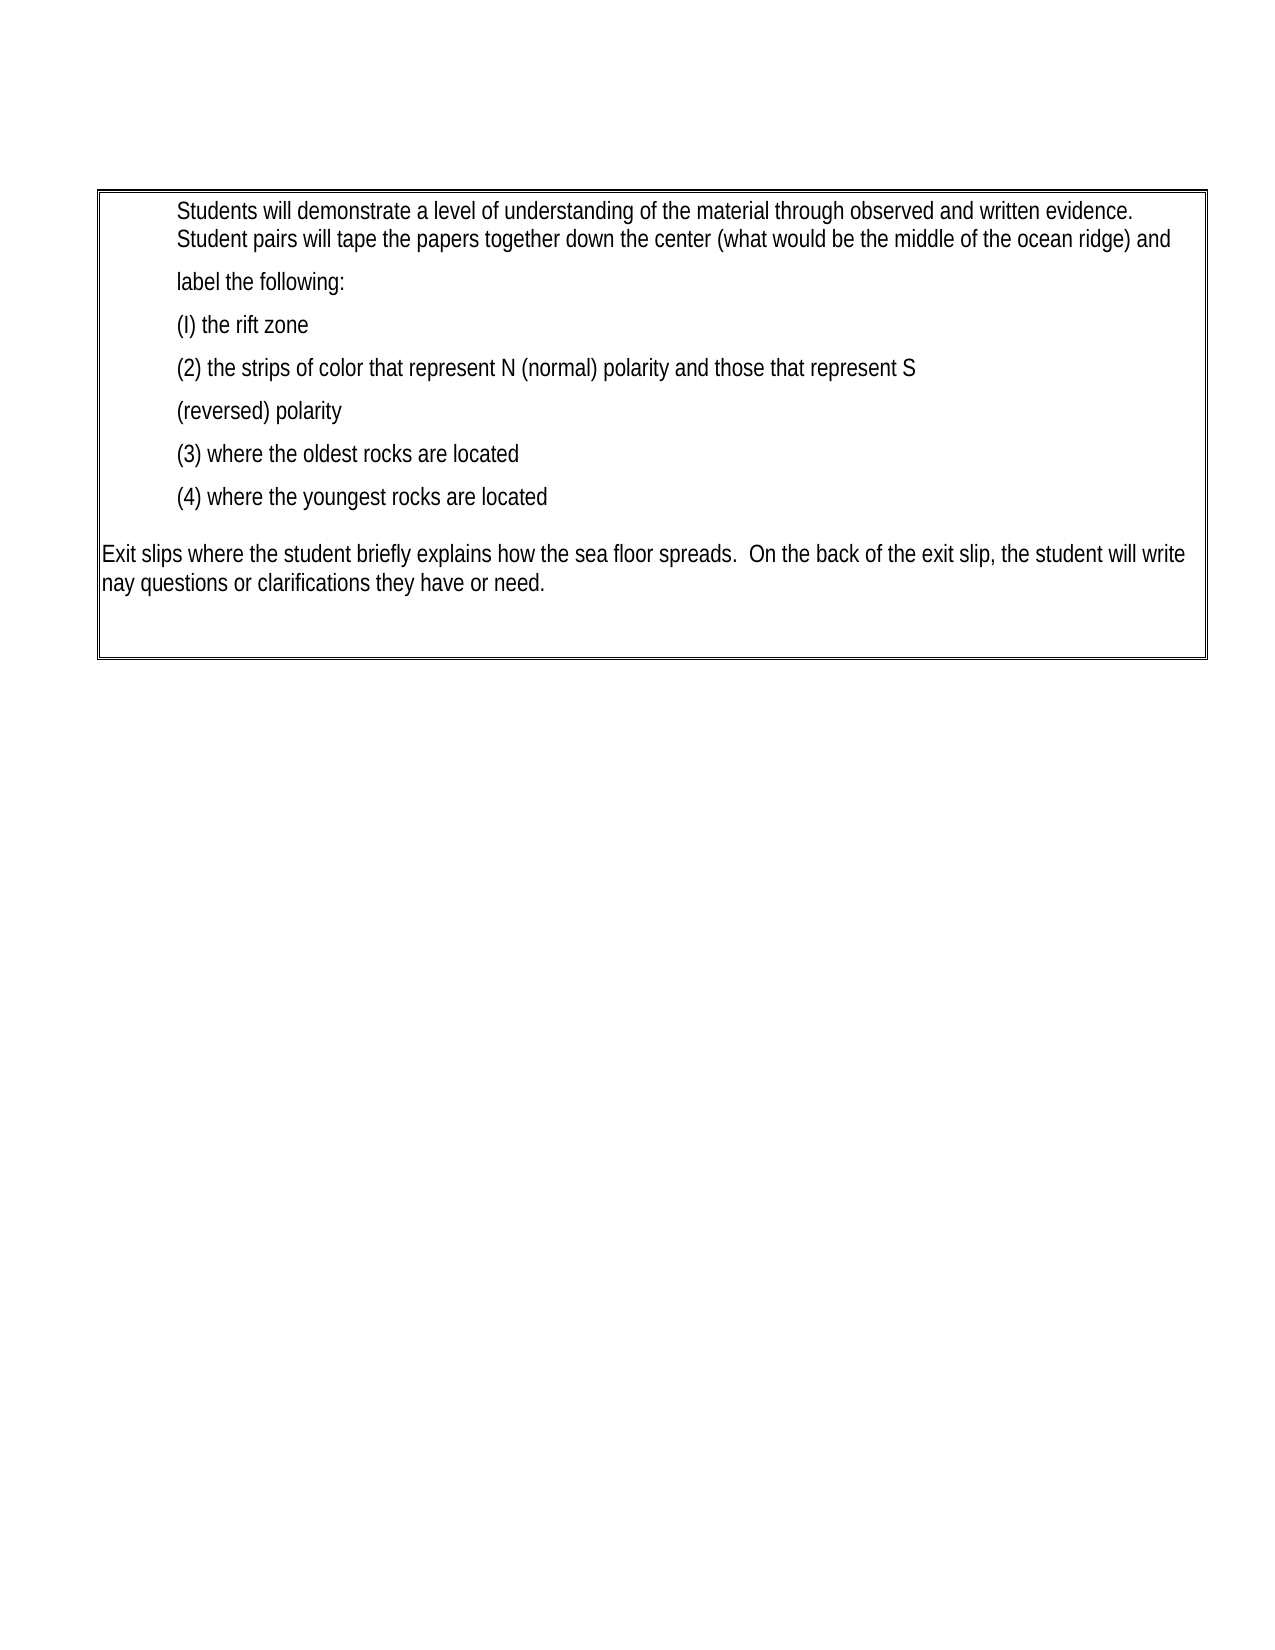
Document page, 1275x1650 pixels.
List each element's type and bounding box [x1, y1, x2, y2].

table_cell [100, 193, 1205, 657]
